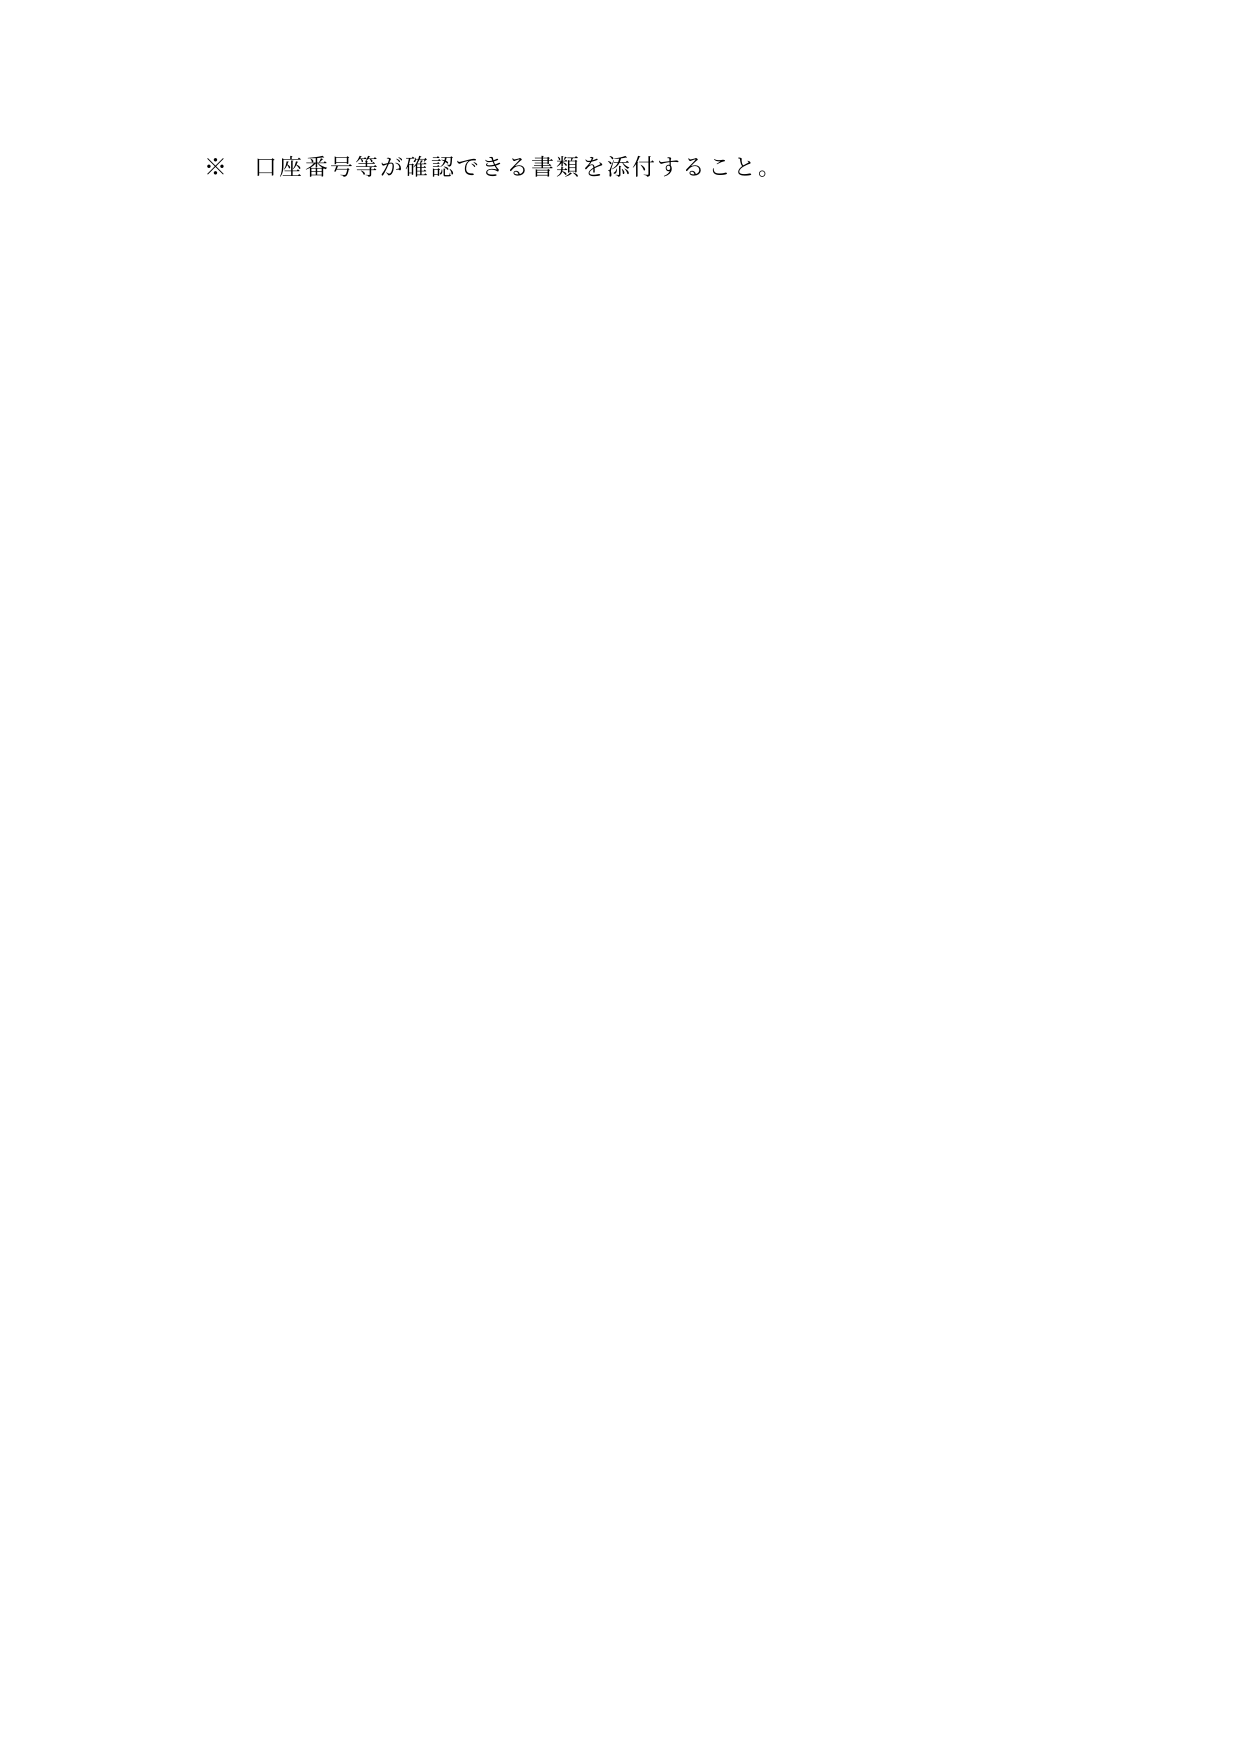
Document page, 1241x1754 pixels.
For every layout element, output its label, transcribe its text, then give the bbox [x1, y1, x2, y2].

text ※ 口座番号等が確認できる書類を添付すること。 [154, 148, 1086, 183]
